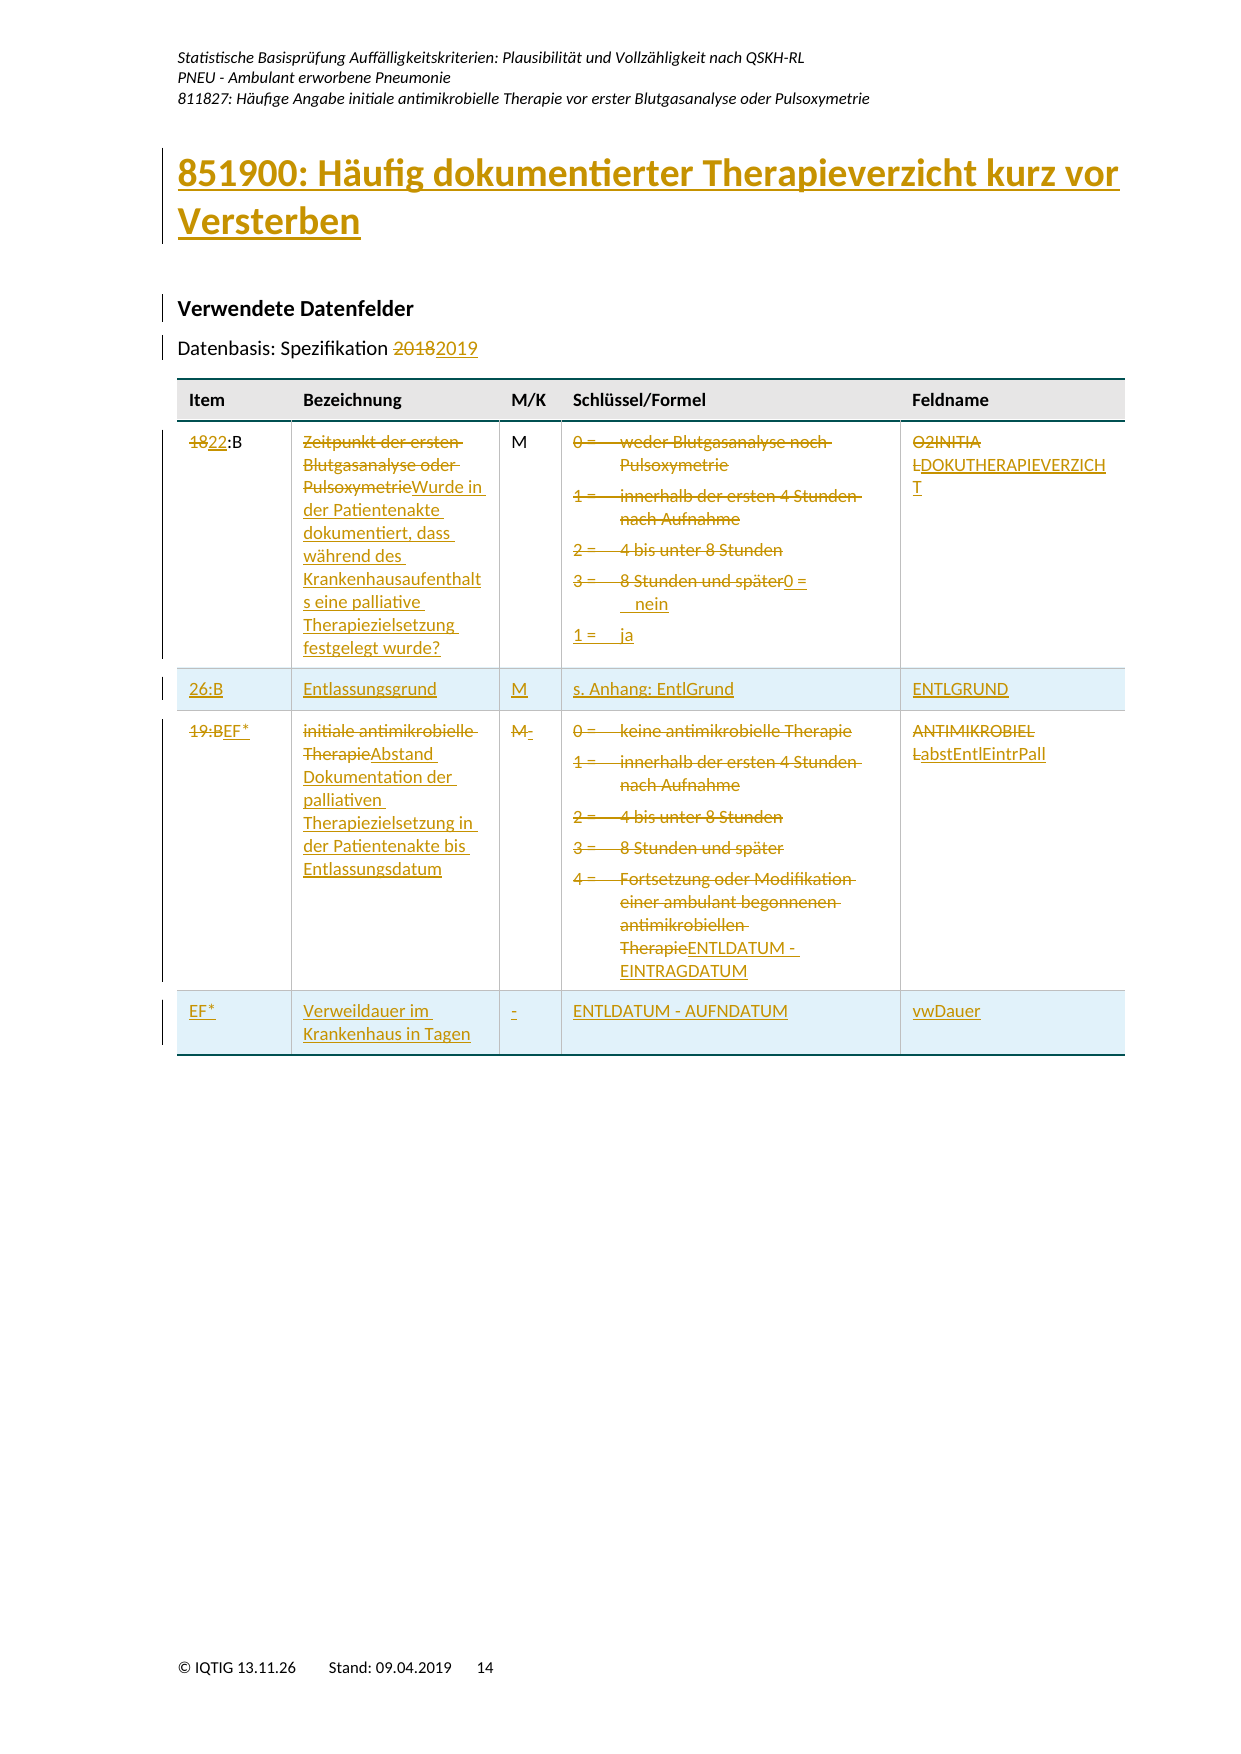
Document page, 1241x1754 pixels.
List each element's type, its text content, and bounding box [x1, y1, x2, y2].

table_cell [500, 711, 561, 990]
table_cell [177, 711, 291, 990]
table_header Feldname [901, 380, 1125, 419]
table_cell [562, 711, 900, 990]
table_cell [562, 422, 900, 667]
table_cell M [500, 422, 561, 667]
text Verwendete Datenfelder [177, 294, 1122, 322]
table_cell [901, 422, 1125, 667]
table_header Schlüssel/Formel [561, 380, 901, 419]
table_cell [292, 422, 499, 667]
table_cell :B [177, 422, 291, 667]
table_header M/K [499, 380, 561, 419]
table_cell [901, 711, 1125, 990]
table_cell [292, 711, 499, 990]
table_header Bezeichnung [291, 380, 499, 419]
text Datenbasis: Spezifikation [177, 335, 1122, 360]
table_header Item [177, 380, 291, 419]
